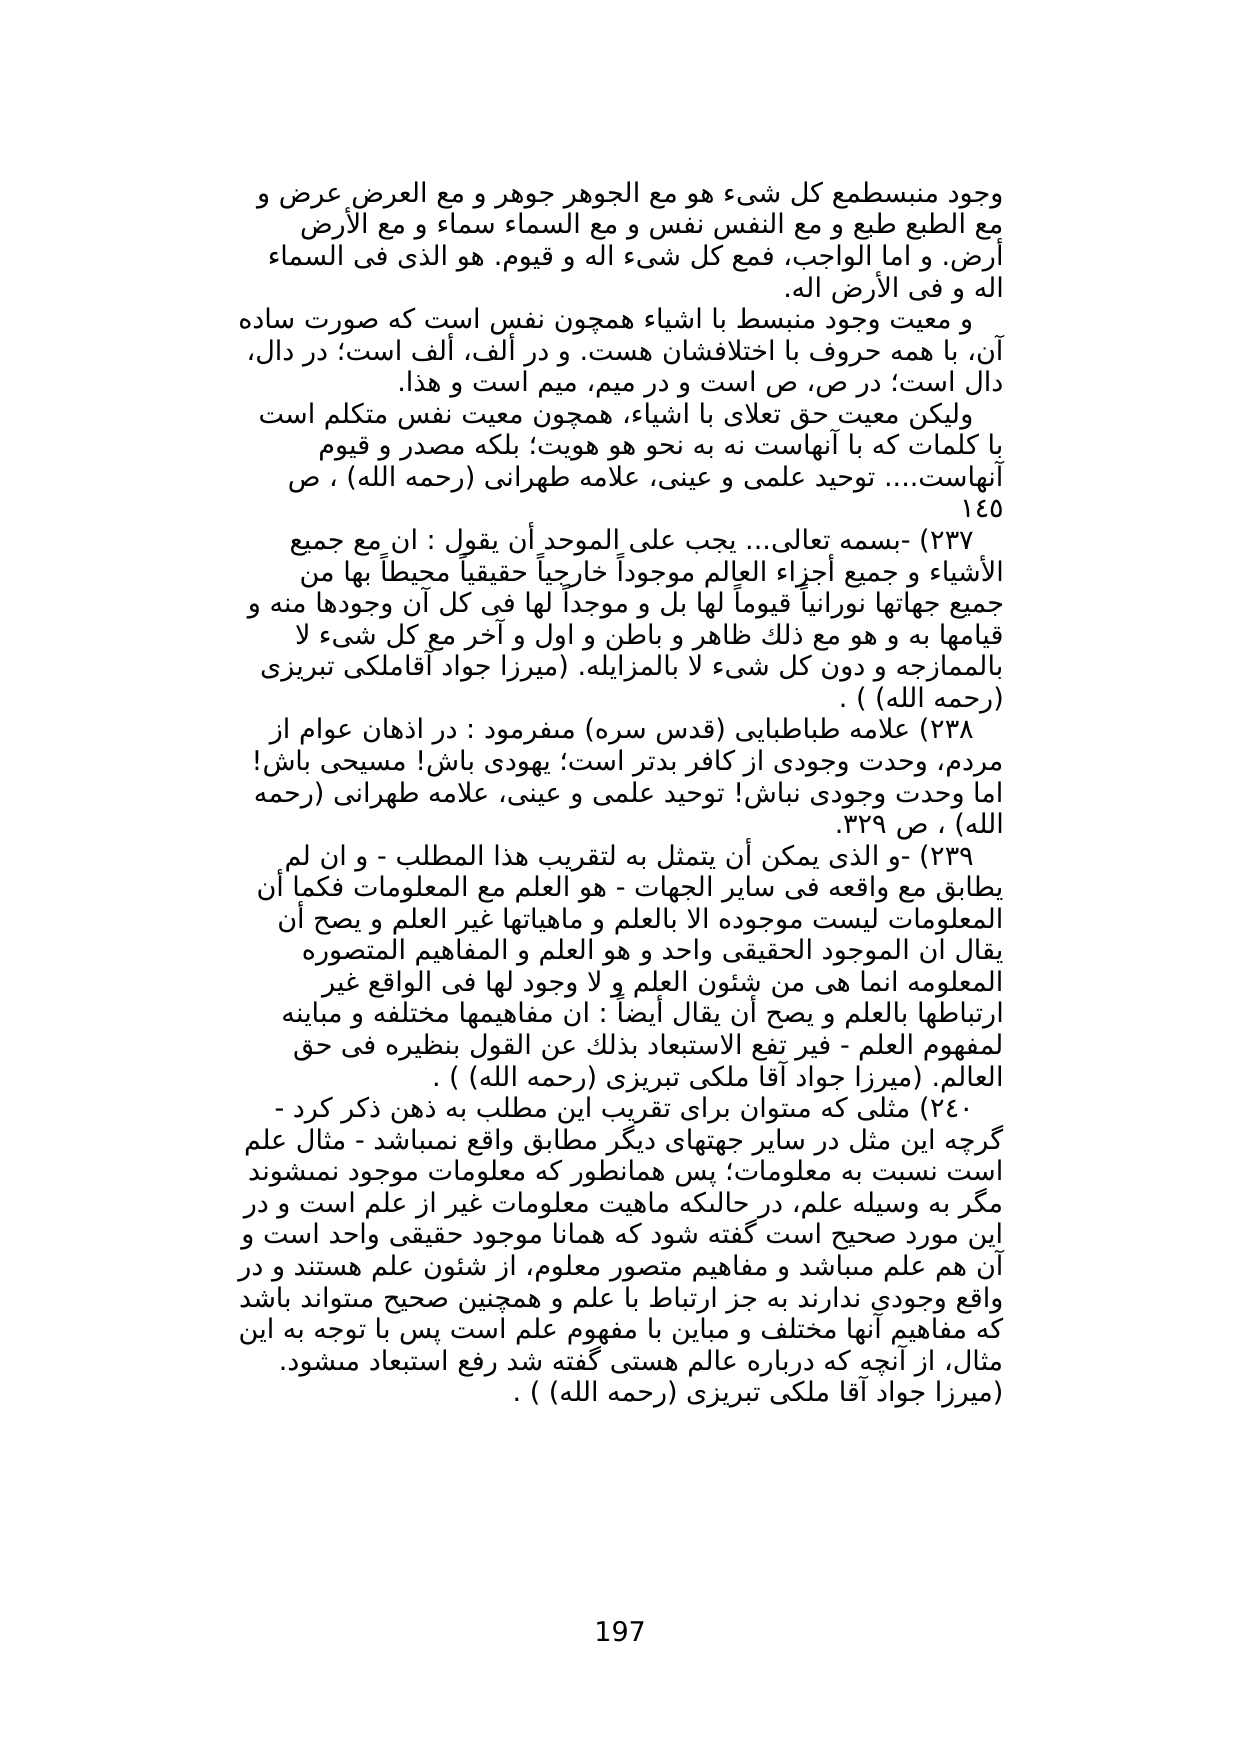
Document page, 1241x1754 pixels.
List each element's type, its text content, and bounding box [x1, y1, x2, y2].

text ٢٣٧) -بسمه تعالى... يجب على الموحد أن يقول : ان مع جميع الأشياء و جميع أجزاء العالم موجوداً خارجياً حقيقياً محيطاً بها من جميع جهاتها نورانياً قيوماً لها بل و موجداً لها فى كل آن وجودها منه و قيامها به و هو مع ذلك ظاهر و باطن و اول و آخر مع كل شى‏ء لا بالممازجه و دون كل شى‏ء لا بالمزايله. (ميرزا جواد آقاملكى تبريزى (رحمه الله) ) . [236, 524, 1004, 714]
text وليكن معيت حق تعلاى با اشياء، همچون معيت نفس متكلم است با كلمات كه با آنهاست نه به نحو هو هويت؛ بلكه مصدر و قيوم آنهاست.... توحيد علمى و عينى، علامه طهرانى (رحمه الله) ، ص ١٤٥ [236, 398, 1004, 524]
text ٢٣٩) -و الذى يمكن أن يتمثل به لتقريب هذا المطلب - و ان لم يطابق مع واقعه فى ساير الجهات - هو العلم مع المعلومات فكما أن المعلومات ليست موجوده الا بالعلم و ماهياتها غير العلم و يصح أن يقال ان الموجود الحقيقى واحد و هو العلم و المفاهيم المتصوره المعلومه انما هى من شئون العلم و لا وجود لها فى الواقع غير ارتباطها بالعلم و يصح أن يقال أيضاً : ان مفاهيمها مختلفه و مباينه لمفهوم العلم - فير تفع الاستبعاد بذلك عن القول بنظيره فى حق العالم. (ميرزا جواد آقا ملكى تبريزى (رحمه الله) ) . [236, 840, 1004, 1092]
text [236, 177, 1004, 303]
text ٢٣٨) علامه طباطبايى (قدس سره) مى‏فرمود : در اذهان عوام از مردم، وحدت وجودى از كافر بدتر است؛ يهودى باش! مسيحى باش! اما وحدت وجودى نباش! توحيد علمى و عينى، علامه طهرانى (رحمه الله) ، ص ٣٢٩. [236, 714, 1004, 840]
text ٢٤٠) مثلى كه مى‏توان براى تقريب اين مطلب به ذهن ذكر كرد - گرچه اين مثل در ساير جهت‏هاى ديگر مطابق واقع نمى‏باشد - مثال علم است نسبت به معلومات؛ پس همان‏طور كه معلومات موجود نمى‏شوند مگر به وسيله علم، در حالى‏كه ماهيت معلومات غير از علم است و در اين مورد صحيح است گفته شود كه همانا موجود حقيقى واحد است و آن هم علم مى‏باشد و مفاهيم متصور معلوم، از شئون علم هستند و در واقع وجودى ندارند به جز ارتباط با علم و همچنين صحيح مى‏تواند باشد كه مفاهيم آنها مختلف و مباين با مفهوم علم است پس با توجه به اين مثال، از آنچه كه درباره عالم هستى گفته شد رفع استبعاد مى‏شود. (ميرزا جواد آقا ملكى تبريزى (رحمه الله) ) . [236, 1092, 1004, 1408]
text و معيت وجود منبسط با اشياء همچون نفس است كه صورت ساده آن، با همه حروف با اختلافشان هست. و در ألف، ألف است؛ در دال، دال است؛ در ص، ص است و در ميم، ميم است و هذا. [236, 303, 1004, 398]
